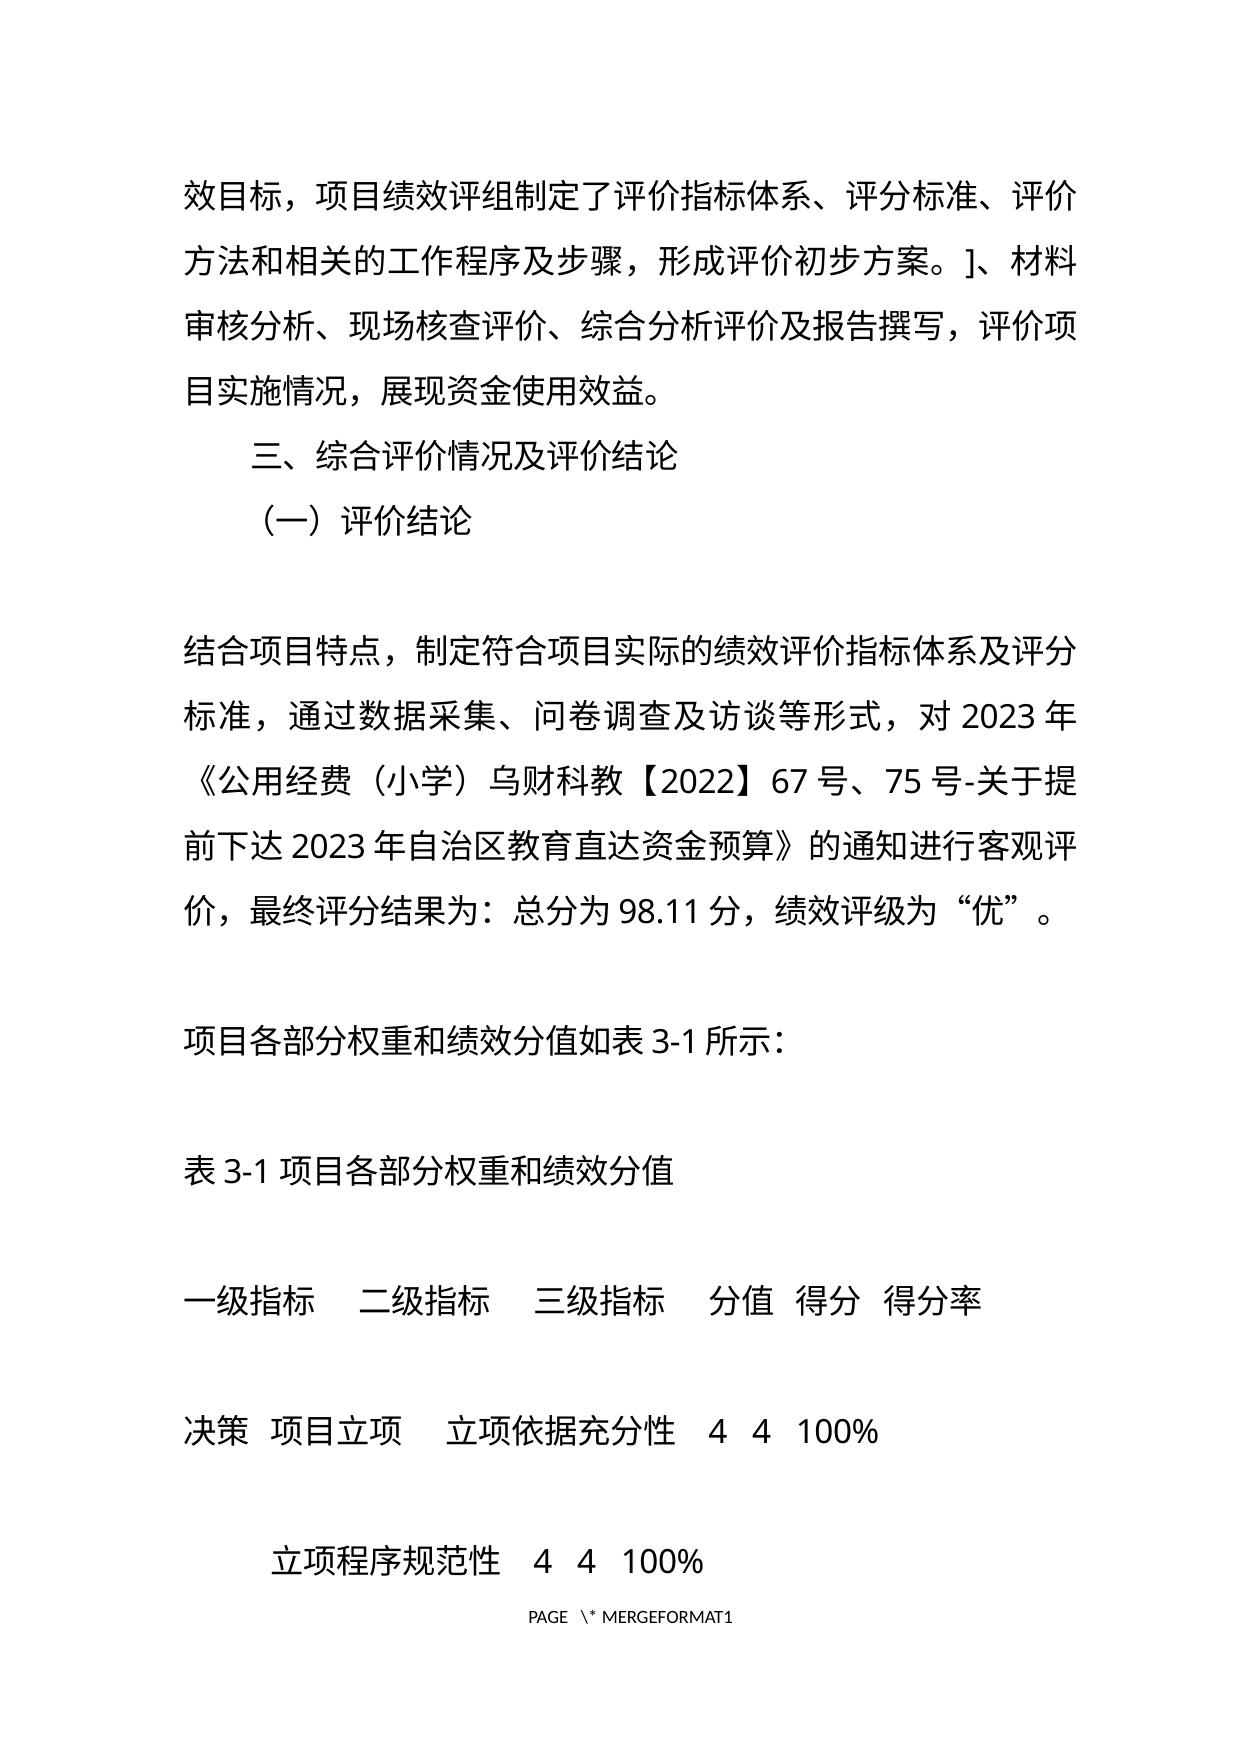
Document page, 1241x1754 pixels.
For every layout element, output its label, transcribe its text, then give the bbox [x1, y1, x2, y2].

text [183, 162, 1078, 422]
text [183, 487, 1078, 1592]
text 三、综合评价情况及评价结论 [183, 422, 1078, 487]
